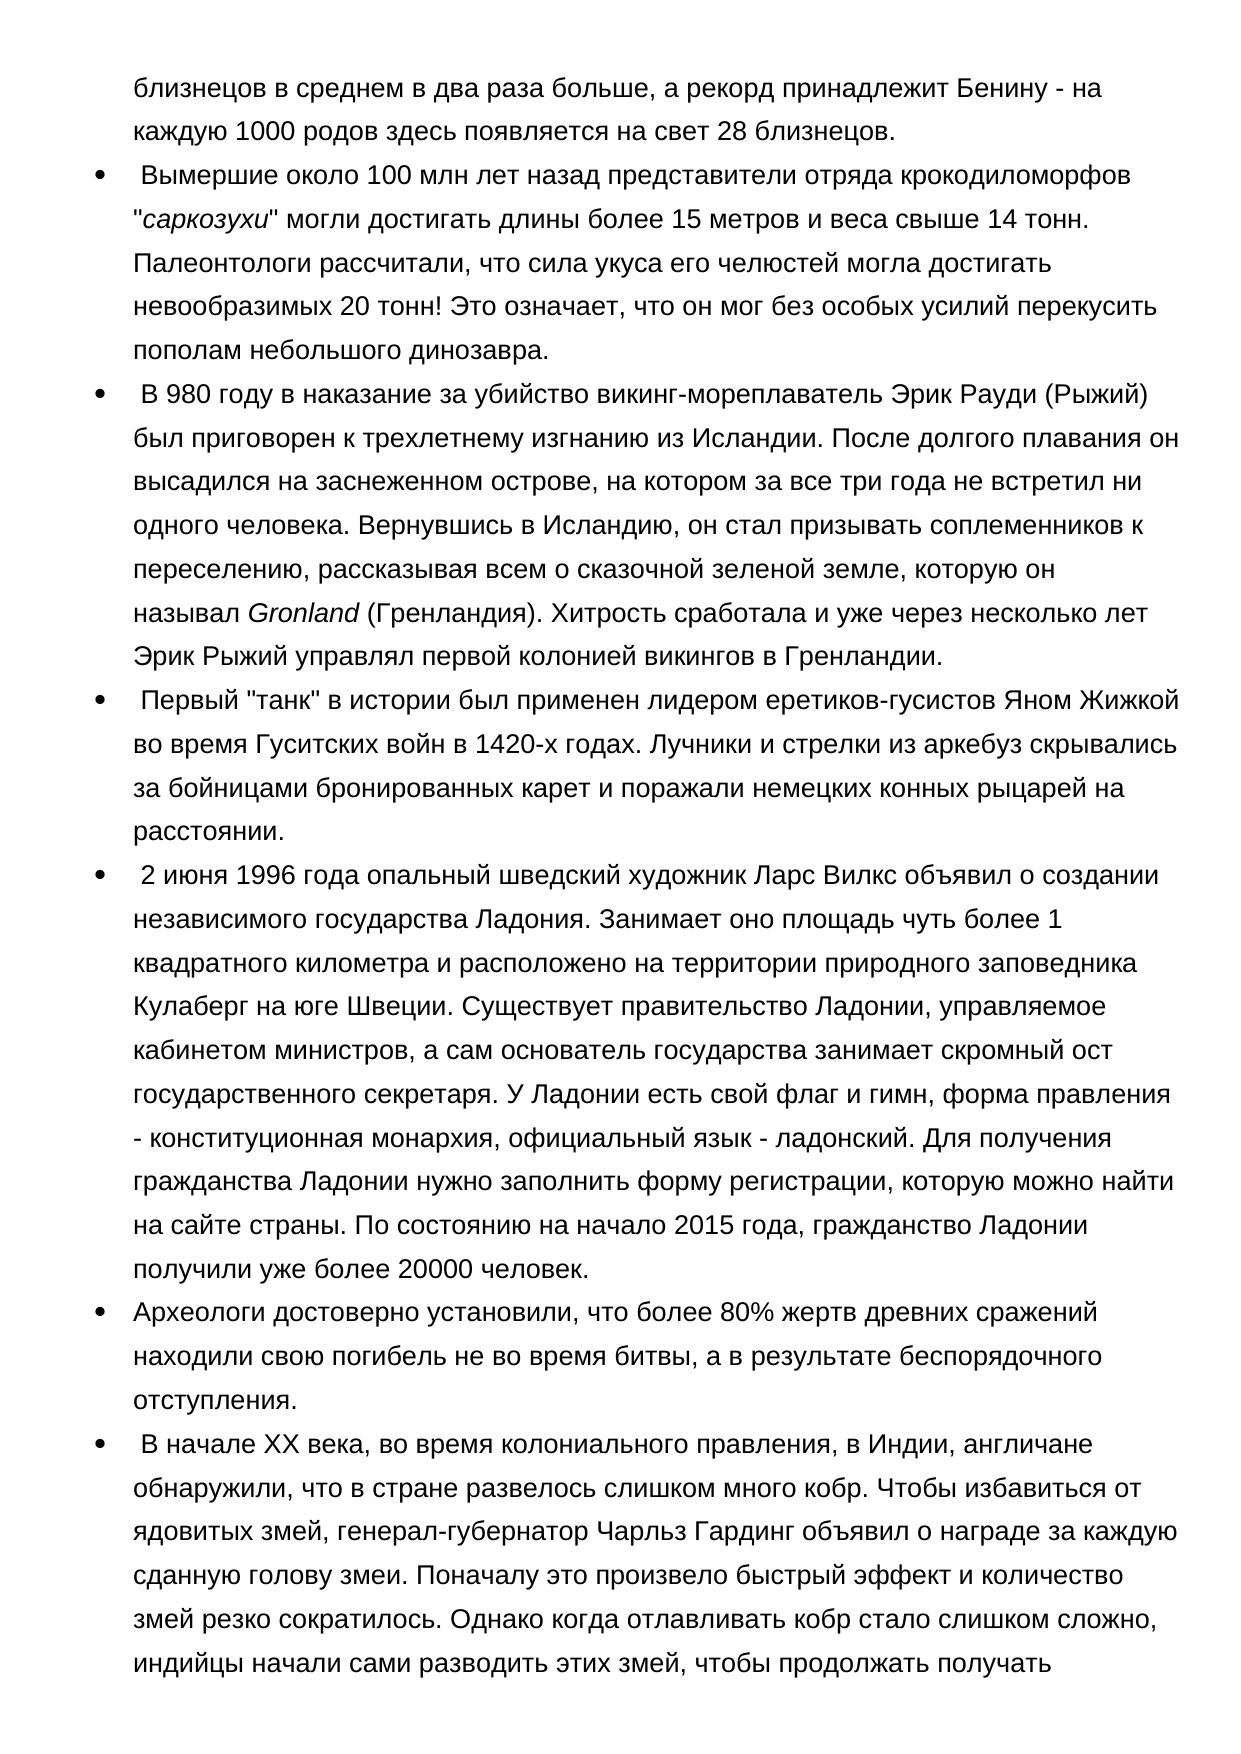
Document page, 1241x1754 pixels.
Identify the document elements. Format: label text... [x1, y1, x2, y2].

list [95, 59, 1181, 147]
list Археологи достоверно установили, что более 80% жертв древних сражений находили свою погибель не во время битвы, а в результате беспорядочного отступления. [95, 1284, 1181, 1415]
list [95, 1415, 1181, 1678]
list В 980 году в наказание за убийство викинг-мореплаватель Эрик Рауди (Рыжий) был приговорен к трехлетнему изгнанию из Исландии. После долгого плавания он высадился на заснеженном острове, на котором за все три года не встретил ни одного человека. Вернувшись в Исландию, он стал призывать соплеменников к переселению, рассказывая всем о сказочной зеленой земле, которую он называл Gronland (Гренландия). Хитрость сработала и уже через несколько лет Эрик Рыжий управлял первой колонией викингов в Гренландии. [95, 365, 1181, 672]
list 2 июня 1996 года опальный шведский художник Ларс Вилкс объявил о создании независимого государства Ладония. Занимает оно площадь чуть более 1 квадратного километра и расположено на территории природного заповедника Кулаберг на юге Швеции. Существует правительство Ладонии, управляемое кабинетом министров, а сам основатель государства занимает скромный ост государственного секретаря. У Ладонии есть свой флаг и гимн, форма правления - конституционная монархия, официальный язык - ладонский. Для получения гражданства Ладонии нужно заполнить форму регистрации, которую можно найти на сайте страны. По состоянию на начало 2015 года, гражданство Ладонии получили уже более 20000 человек. [95, 847, 1181, 1284]
list Первый "танк" в истории был применен лидером еретиков-гусистов Яном Жижкой во время Гуситских войн в 1420-х годах. Лучники и стрелки из аркебуз скрывались за бойницами бронированных карет и поражали немецких конных рыцарей на расстоянии. [95, 672, 1181, 847]
list Вымершие около 100 млн лет назад представители отряда крокодиломорфов "саркозухи" могли достигать длины более 15 метров и веса свыше 14 тонн. Палеонтологи рассчитали, что сила укуса его челюстей могла достигать невообразимых 20 тонн! Это означает, что он мог без особых усилий перекусить пополам небольшого динозавра. [95, 147, 1181, 365]
